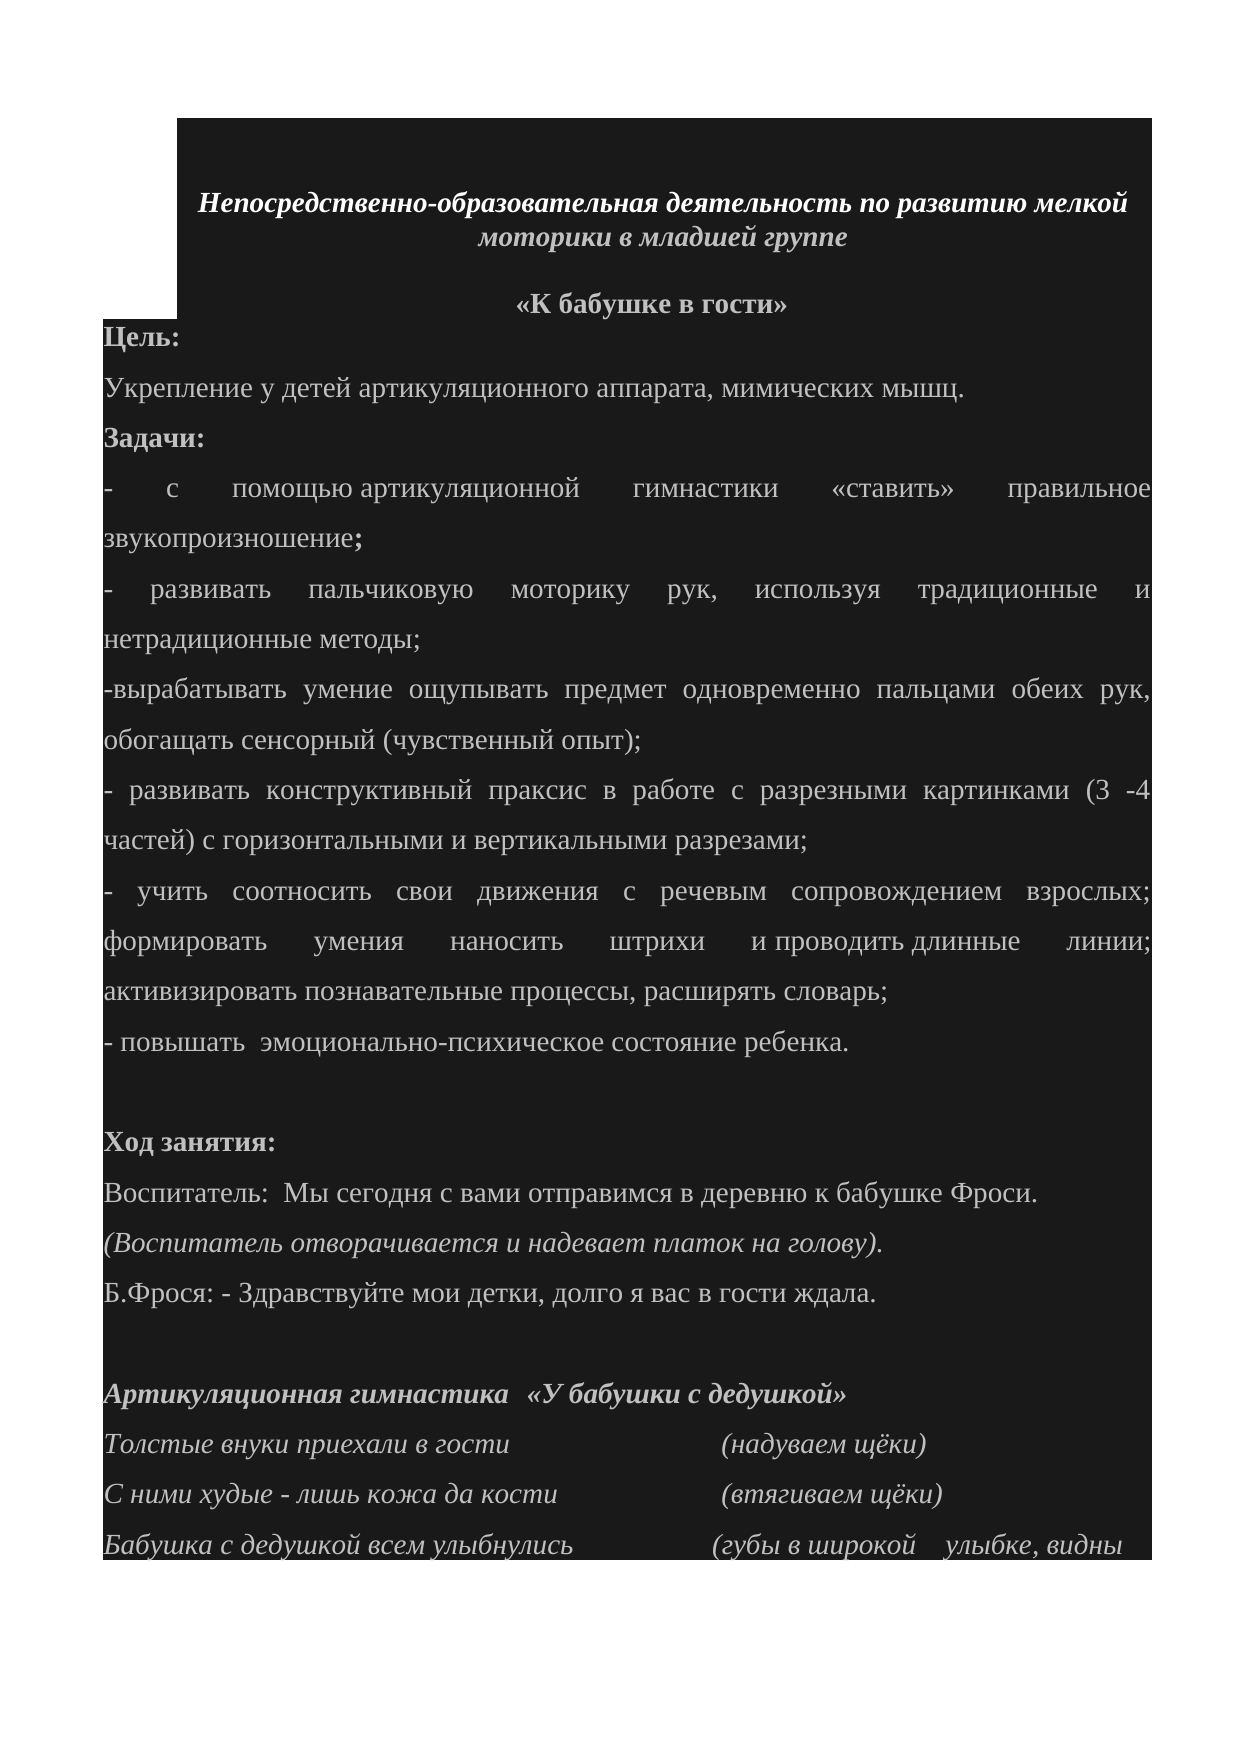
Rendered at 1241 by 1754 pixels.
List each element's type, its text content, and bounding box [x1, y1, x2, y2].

text «К бабушке в гости» [177, 286, 1152, 319]
text Артикуляционная гимнастика «У бабушки с дедушкой» Толстые внуки приехали в гости (надуваем щёки) С ними худые - лишь кожа да кости (втягиваем щёки) Бабушка с дедушкой всем улыбнулись (губы в широкой улыбке, видны [103, 1376, 1152, 1560]
text -вырабатывать умение ощупывать предмет одновременно пальцами обеих рук, обогащать сенсорный (чувственный опыт); [103, 672, 1152, 755]
text - повышать эмоционально-психическое состояние ребенка. [103, 1024, 1152, 1057]
text - развивать конструктивный праксис в работе с разрезными картинками (3 -4 частей) с горизонтальными и вертикальными разрезами; [103, 772, 1152, 856]
text Задачи: [103, 420, 1152, 453]
text Цель: [103, 319, 1152, 353]
text - развивать пальчиковую моторику рук, используя традиционные и нетрадиционные методы; [103, 571, 1152, 655]
text Укрепление у детей артикуляционного аппарата, мимических мышц. [103, 370, 1152, 403]
text - учить соотносить свои движения с речевым сопровождением взрослых; формировать умения наносить штрихи и проводить длинные линии; активизировать познавательные процессы, расширять словарь; [103, 873, 1152, 1007]
text - с помощью артикуляционной гимнастики «ставить» правильное звукопроизношение; [103, 470, 1152, 554]
text Ход занятия: [103, 1124, 1152, 1158]
text Непосредственно-образовательная деятельность по развитию мелкой моторики в младшей группе [177, 185, 1152, 252]
text Воспитатель: Мы сегодня с вами отправимся в деревню к бабушке Фроси. [103, 1175, 1152, 1208]
text Б.Фрося: - Здравствуйте мои детки, долго я вас в гости ждала. [103, 1275, 1152, 1309]
text (Воспитатель отворачивается и надевает платок на голову). [103, 1225, 1152, 1258]
